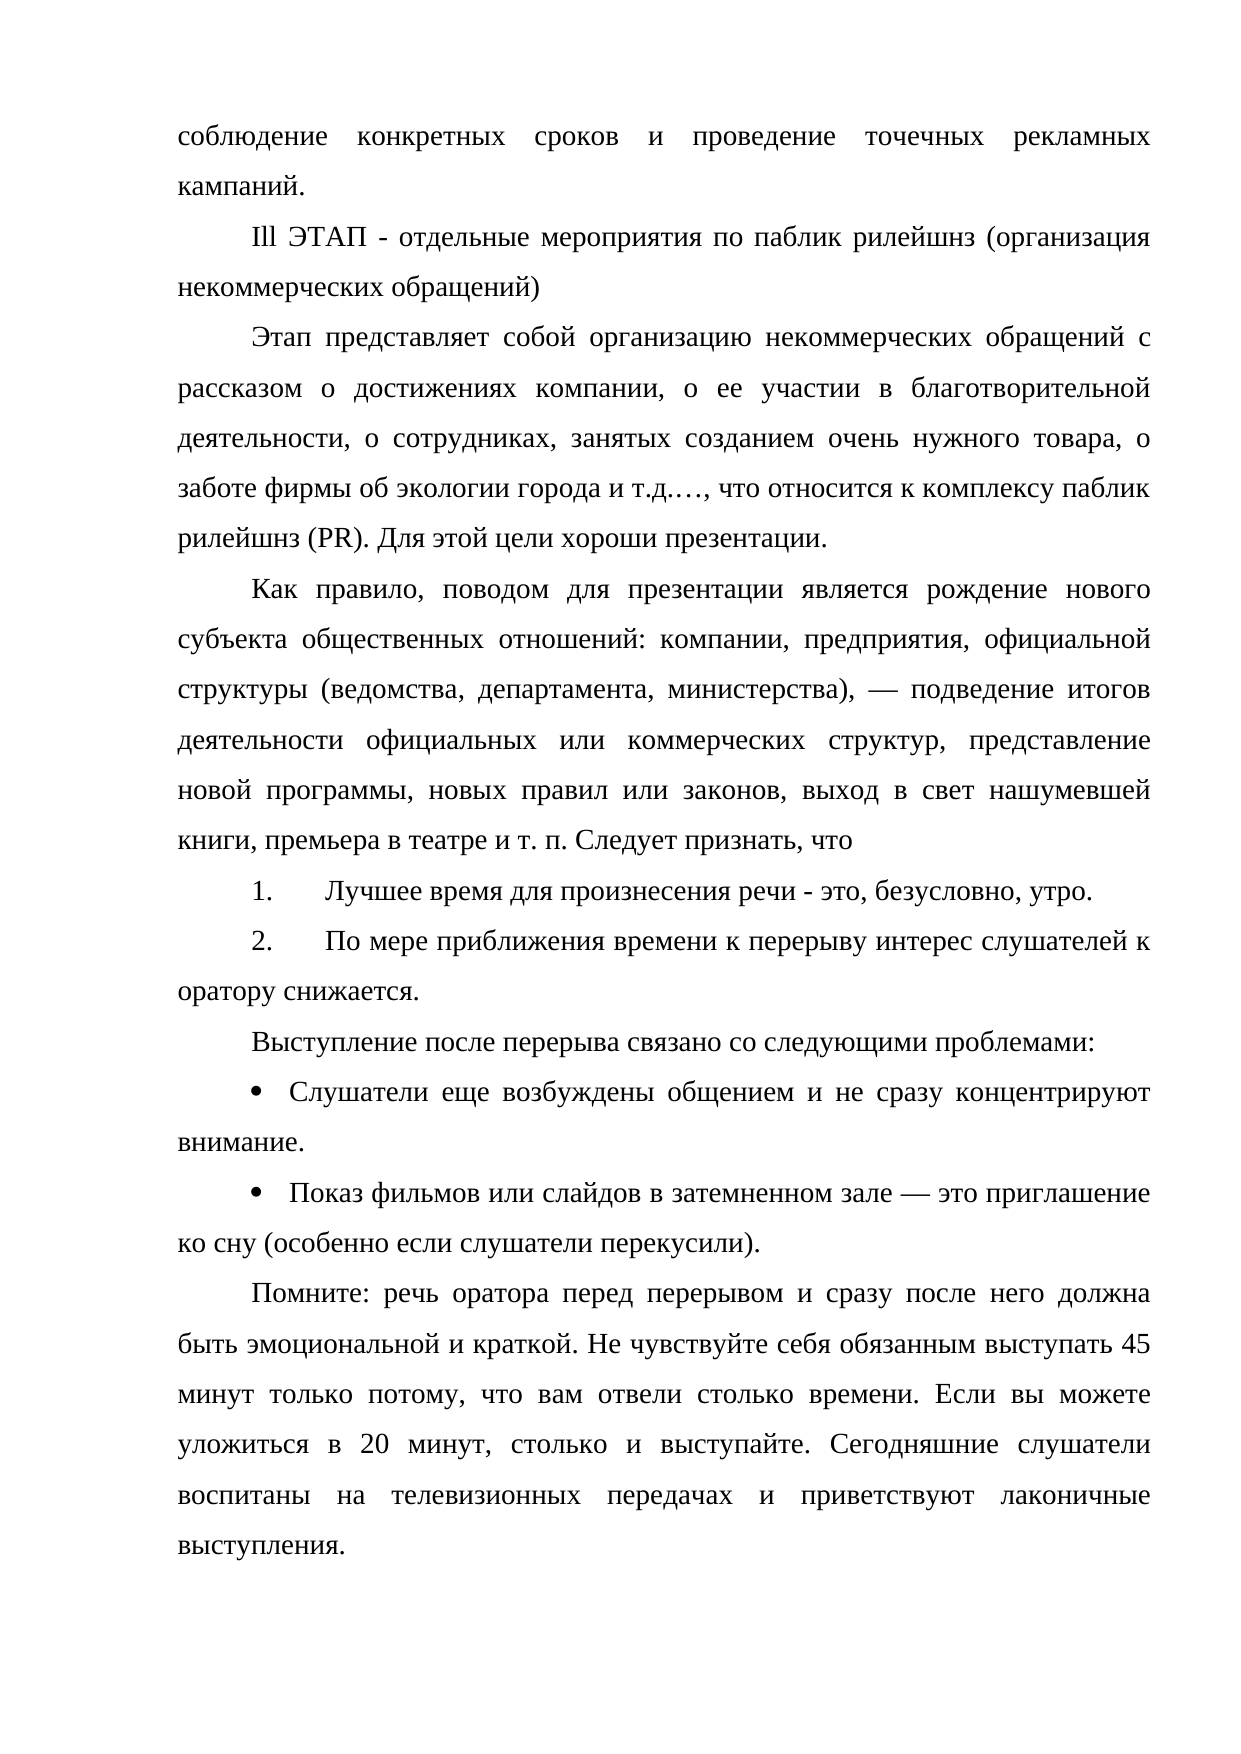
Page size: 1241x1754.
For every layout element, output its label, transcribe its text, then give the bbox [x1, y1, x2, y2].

text Ill ЭТАП - отдельные мероприятия по паблик рилейшнз (организация некоммерческих обращений) [177, 219, 1152, 303]
list По мере приближения времени к перерыву интерес слушателей к оратору снижается. [177, 923, 1152, 1007]
text Как правило, поводом для презентации является рождение нового субъекта общественных отношений: компании, предприятия, официальной структуры (ведомства, департамента, министерства), — подведение итогов деятельности официальных или коммерческих структур, представление новой программы, новых правил или законов, выход в свет нашумевшей книги, премьера в театре и т. п. Следует признать, что [177, 571, 1152, 856]
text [177, 118, 1152, 202]
list Слушатели еще возбуждены общением и не сразу концентрируют внимание. [177, 1074, 1152, 1158]
list Лучшее время для произнесения речи - это, безусловно, утро. [177, 873, 1152, 906]
text Этап представляет собой организацию некоммерческих обращений с рассказом о достижениях компании, о ее участии в благотворительной деятельности, о сотрудниках, занятых созданием очень нужного товара, о заботе фирмы об экологии города и т.д.…, что относится к комплексу паблик рилейшнз (PR). Для этой цели хороши презентации. [177, 319, 1152, 554]
list Показ фильмов или слайдов в затемненном зале — это приглашение ко сну (особенно если слушатели перекусили). [177, 1175, 1152, 1259]
text Выступление после перерыва связано со следующими проблемами: [177, 1024, 1152, 1057]
text Помните: речь оратора перед перерывом и сразу после него должна быть эмоциональной и краткой. Не чувствуйте себя обязанным выступать 45 минут только потому, что вам отвели столько времени. Если вы можете уложиться в 20 минут, столько и выступайте. Сегодняшние слушатели воспитаны на телевизионных передачах и приветствуют лаконичные выступления. [177, 1276, 1152, 1561]
